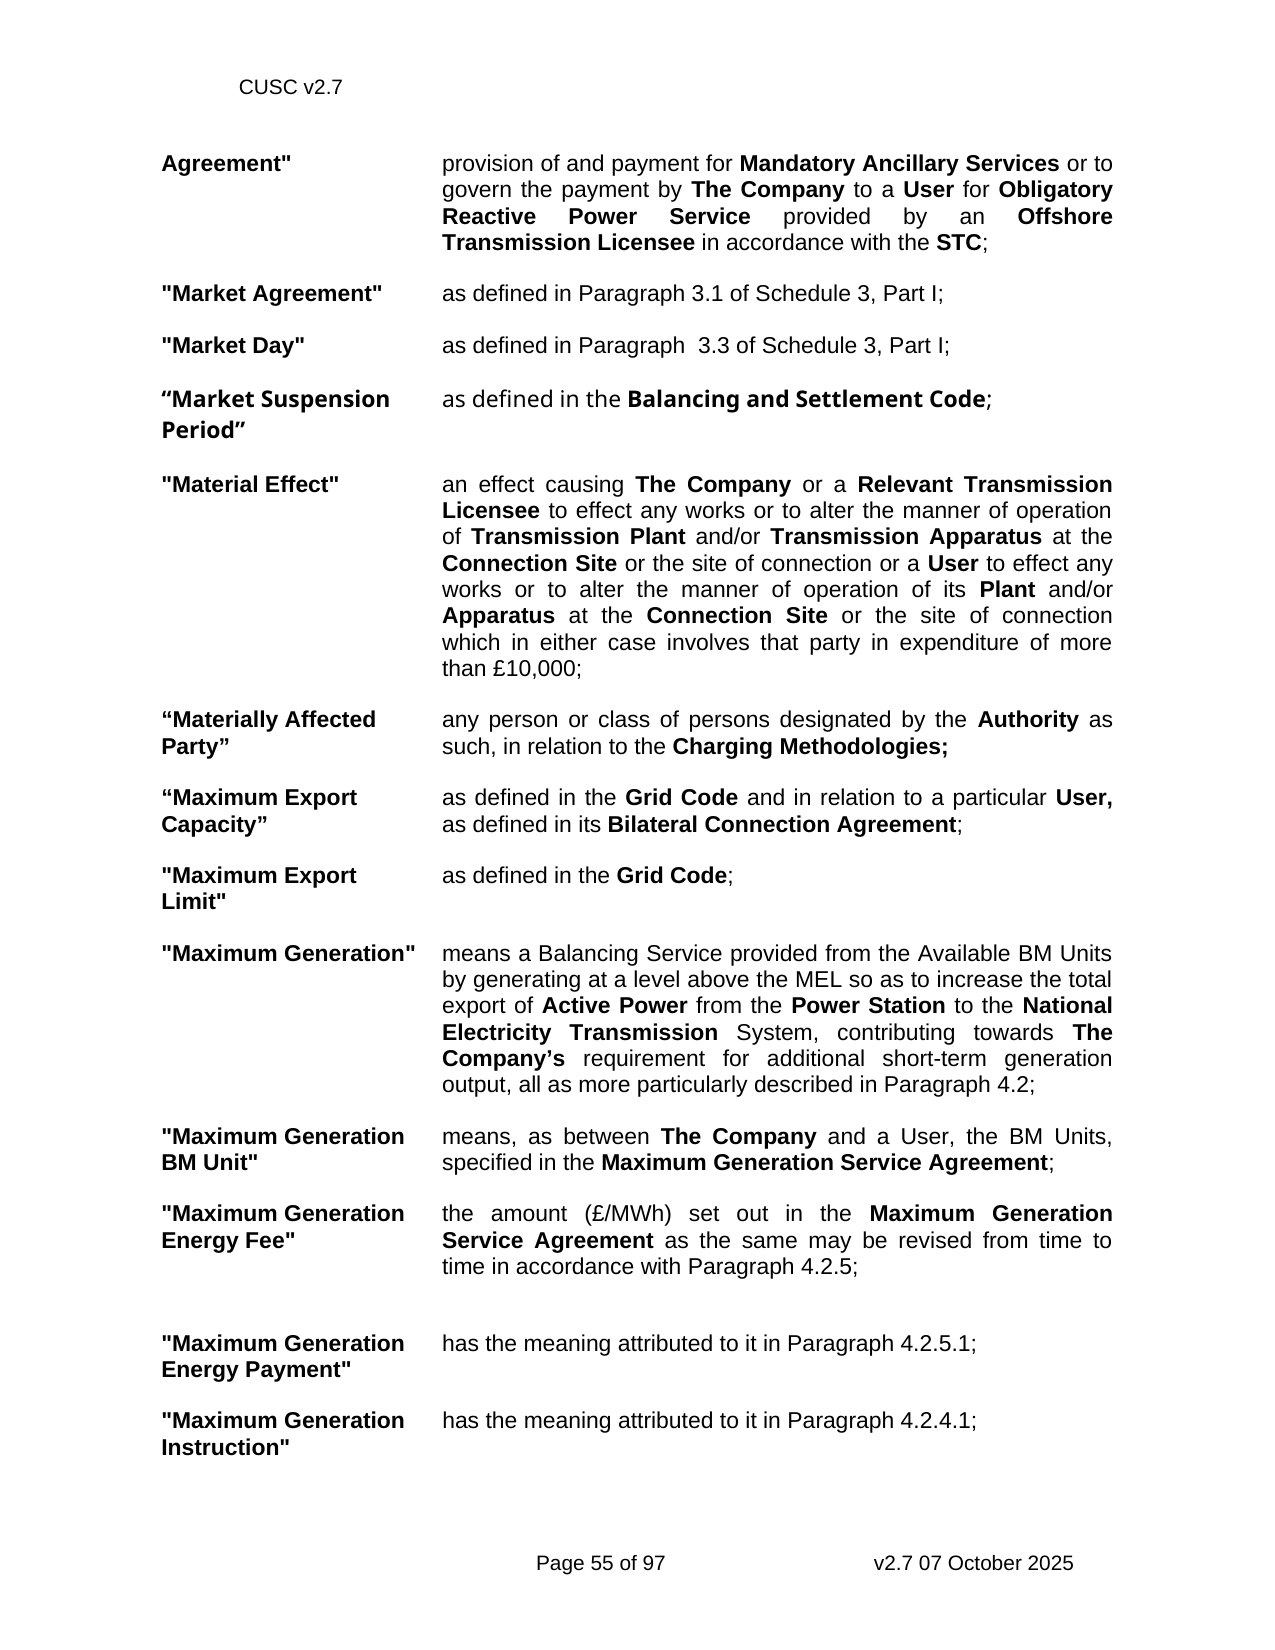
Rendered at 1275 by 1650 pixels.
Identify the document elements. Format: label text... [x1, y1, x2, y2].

table_cell means, as between The Company and a User, the BM Units, specified in the Maximum Generation Service Agreement; [431, 1123, 1124, 1200]
table_cell “Materially Affected Party” [150, 706, 431, 784]
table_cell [431, 150, 1124, 280]
table_cell has the meaning attributed to it in Paragraph 4.2.5.1; [431, 1330, 1124, 1407]
table_cell as defined in the Grid Code and in relation to a particular User, as defined in its Bilateral Connection Agreement; [431, 784, 1124, 862]
table_cell "Maximum Generation BM Unit" [150, 1123, 431, 1200]
table_cell has the meaning attributed to it in Paragraph 4.2.4.1; [431, 1407, 1124, 1485]
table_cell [150, 150, 431, 280]
table_cell an effect causing The Company or a Relevant Transmission Licensee to effect any works or to alter the manner of operation of Transmission Plant and/or Transmission Apparatus at the Connection Site or the site of connection or a User to effect any works or to alter the manner of operation of its Plant and/or Apparatus at the Connection Site or the site of connection which in either case involves that party in expenditure of more than £10,000; [431, 471, 1124, 706]
table_cell "Maximum Generation Instruction" [150, 1407, 431, 1485]
table_cell means a Balancing Service provided from the Available BM Units by generating at a level above the MEL so as to increase the total export of Active Power from the Power Station to the National Electricity Transmission System, contributing towards The Company’s requirement for additional short-term generation output, all as more particularly described in Paragraph 4.2; [431, 940, 1124, 1123]
table_cell as defined in the Grid Code; [431, 862, 1124, 939]
table_cell as defined in Paragraph 3.3 of Schedule 3, Part I; [431, 332, 1124, 383]
table_cell "Maximum Export Limit" [150, 862, 431, 939]
table_cell “Maximum Export Capacity” [150, 784, 431, 862]
table_cell as defined in Paragraph 3.1 of Schedule 3, Part I; [431, 280, 1124, 332]
table_cell as defined in the Balancing and Settlement Code; [431, 383, 1124, 471]
table_cell "Maximum Generation Energy Payment" [150, 1330, 431, 1407]
table_cell “Market Suspension Period” [150, 383, 431, 471]
table_cell "Material Effect" [150, 471, 431, 706]
table_cell "Maximum Generation" [150, 940, 431, 1123]
table_cell "Market Agreement" [150, 280, 431, 332]
table_cell the amount (£/MWh) set out in the Maximum Generation Service Agreement as the same may be revised from time to time in accordance with Paragraph 4.2.5; [431, 1200, 1124, 1329]
table_cell "Maximum Generation Energy Fee" [150, 1200, 431, 1329]
table_cell any person or class of persons designated by the Authority as such, in relation to the Charging Methodologies; [431, 706, 1124, 784]
table_cell "Market Day" [150, 332, 431, 383]
